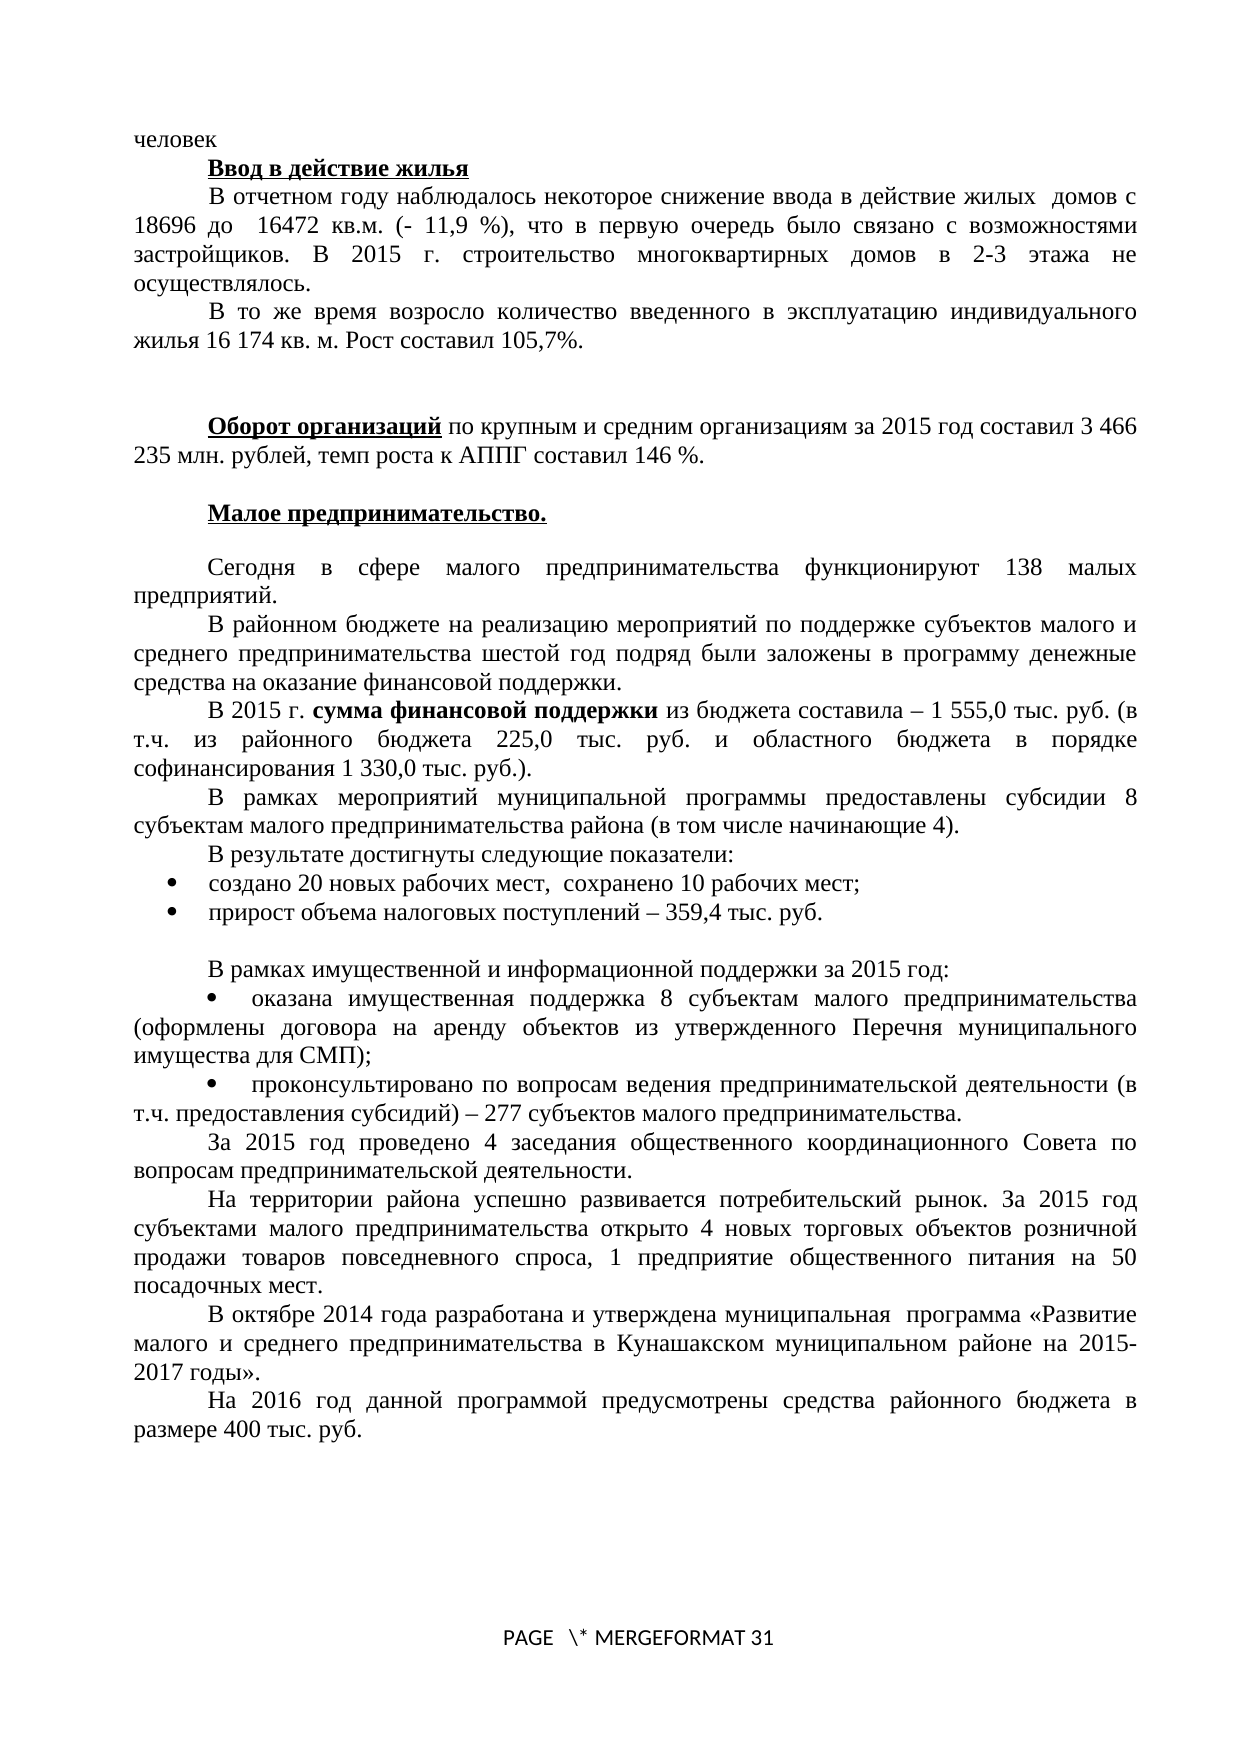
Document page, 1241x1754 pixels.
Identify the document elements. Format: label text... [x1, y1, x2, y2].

text Сегодня в сфере малого предпринимательства функционируют 138 малых предприятий. [133, 552, 1138, 609]
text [133, 124, 1138, 153]
text В октябре 2014 года разработана и утверждена муниципальная программа «Развитие малого и среднего предпринимательства в Кунашакском муниципальном районе на 2015-2017 годы». [133, 1299, 1138, 1385]
text В районном бюджете на реализацию мероприятий по поддержке субъектов малого и среднего предпринимательства шестой год подряд были заложены в программу денежные средства на оказание финансовой поддержки. [133, 609, 1138, 695]
text В отчетном году наблюдалось некоторое снижение ввода в действие жилых домов с 18696 до 16472 кв.м. (- 11,9 %), что в первую очередь было связано с возможностями застройщиков. В 2015 г. строительство многоквартирных домов в 2-3 этажа не осуществлялось. [133, 181, 1138, 296]
text В рамках имущественной и информационной поддержки за 2015 год: [133, 954, 1138, 983]
list прирост объема налоговых поступлений – 359,4 тыс. руб. [133, 897, 1138, 925]
text В результате достигнуты следующие показатели: [133, 839, 1138, 868]
text Ввод в действие жилья [133, 153, 1138, 181]
list оказана имущественная поддержка 8 субъектам малого предпринимательства (оформлены договора на аренду объектов из утвержденного Перечня муниципального имущества для СМП); [133, 983, 1138, 1069]
text В 2015 г. сумма финансовой поддержки из бюджета составила – 1 555,0 тыс. руб. (в т.ч. из районного бюджета 225,0 тыс. руб. и областного бюджета в порядке софинансирования 1 330,0 тыс. руб.). [133, 695, 1138, 782]
text В то же время возросло количество введенного в эксплуатацию индивидуального жилья 16 174 кв. м. Рост составил 105,7%. [133, 296, 1138, 354]
text В рамках мероприятий муниципальной программы предоставлены субсидии 8 субъектам малого предпринимательства района (в том числе начинающие 4). [133, 782, 1138, 839]
text На территории района успешно развивается потребительский рынок. За 2015 год субъектами малого предпринимательства открыто 4 новых торговых объектов розничной продажи товаров повседневного спроса, 1 предприятие общественного питания на 50 посадочных мест. [133, 1184, 1138, 1299]
text На 2016 год данной программой предусмотрены средства районного бюджета в размере 400 тыс. руб. [133, 1385, 1138, 1443]
text За 2015 год проведено 4 заседания общественного координационного Совета по вопросам предпринимательской деятельности. [133, 1127, 1138, 1184]
text Малое предпринимательство. [133, 498, 1138, 526]
list создано 20 новых рабочих мест, сохранено 10 рабочих мест; [133, 868, 1138, 897]
text Оборот организаций по крупным и средним организациям за 2015 год составил 3 466 235 млн. рублей, темп роста к АППГ составил 146 %. [133, 411, 1138, 469]
list проконсультировано по вопросам ведения предпринимательской деятельности (в т.ч. предоставления субсидий) – 277 субъектов малого предпринимательства. [133, 1069, 1138, 1127]
